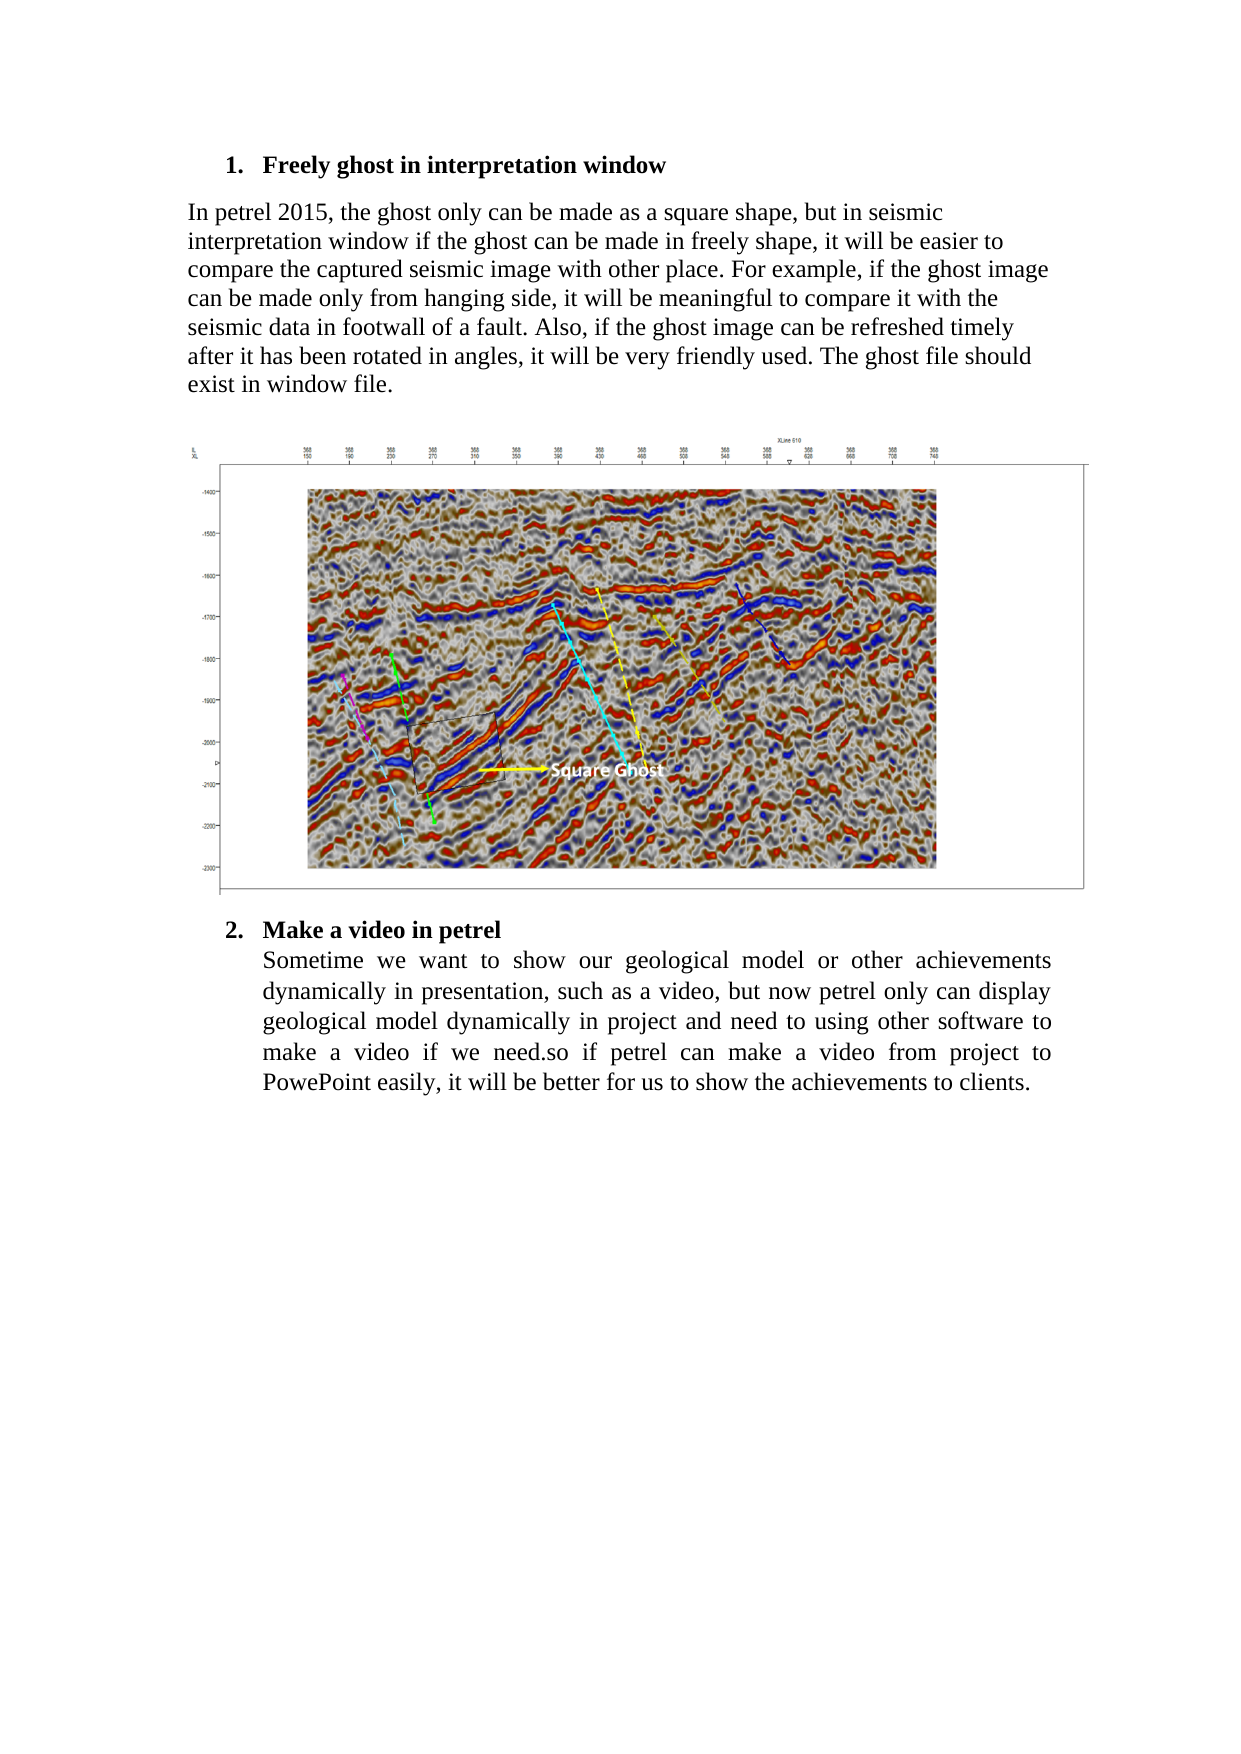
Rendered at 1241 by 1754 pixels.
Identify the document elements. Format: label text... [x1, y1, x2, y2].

list Make a video in petrel [225, 915, 1053, 944]
picture [187, 419, 1089, 895]
text In petrel 2015, the ghost only can be made as a square shape, but in seismic interpretation window if the ghost can be made in freely shape, it will be easier to compare the captured seismic image with other place. For example, if the ghost image can be made only from hanging side, it will be meaningful to compare it with the seismic data in footwall of a fault. Also, if the ghost image can be refreshed timely after it has been rotated in angles, it will be very friendly used. The ghost file should exist in window file. [187, 197, 1053, 398]
list Freely ghost in interpretation window [225, 150, 1053, 179]
list Sometime we want to show our geological model or other achievements dynamically in presentation, such as a video, but now petrel only can display geological model dynamically in project and need to using other software to make a video if we need.so if petrel can make a video from project to PowePoint easily, it will be better for us to show the achievements to clients. [262, 945, 1053, 1096]
